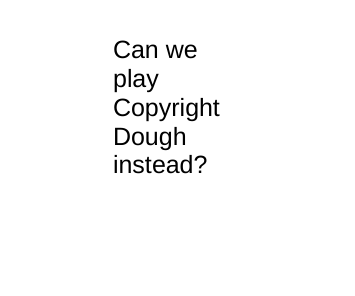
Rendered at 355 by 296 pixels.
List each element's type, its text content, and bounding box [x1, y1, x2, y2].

text Can we play Copyright Dough instead? [113, 35, 242, 179]
